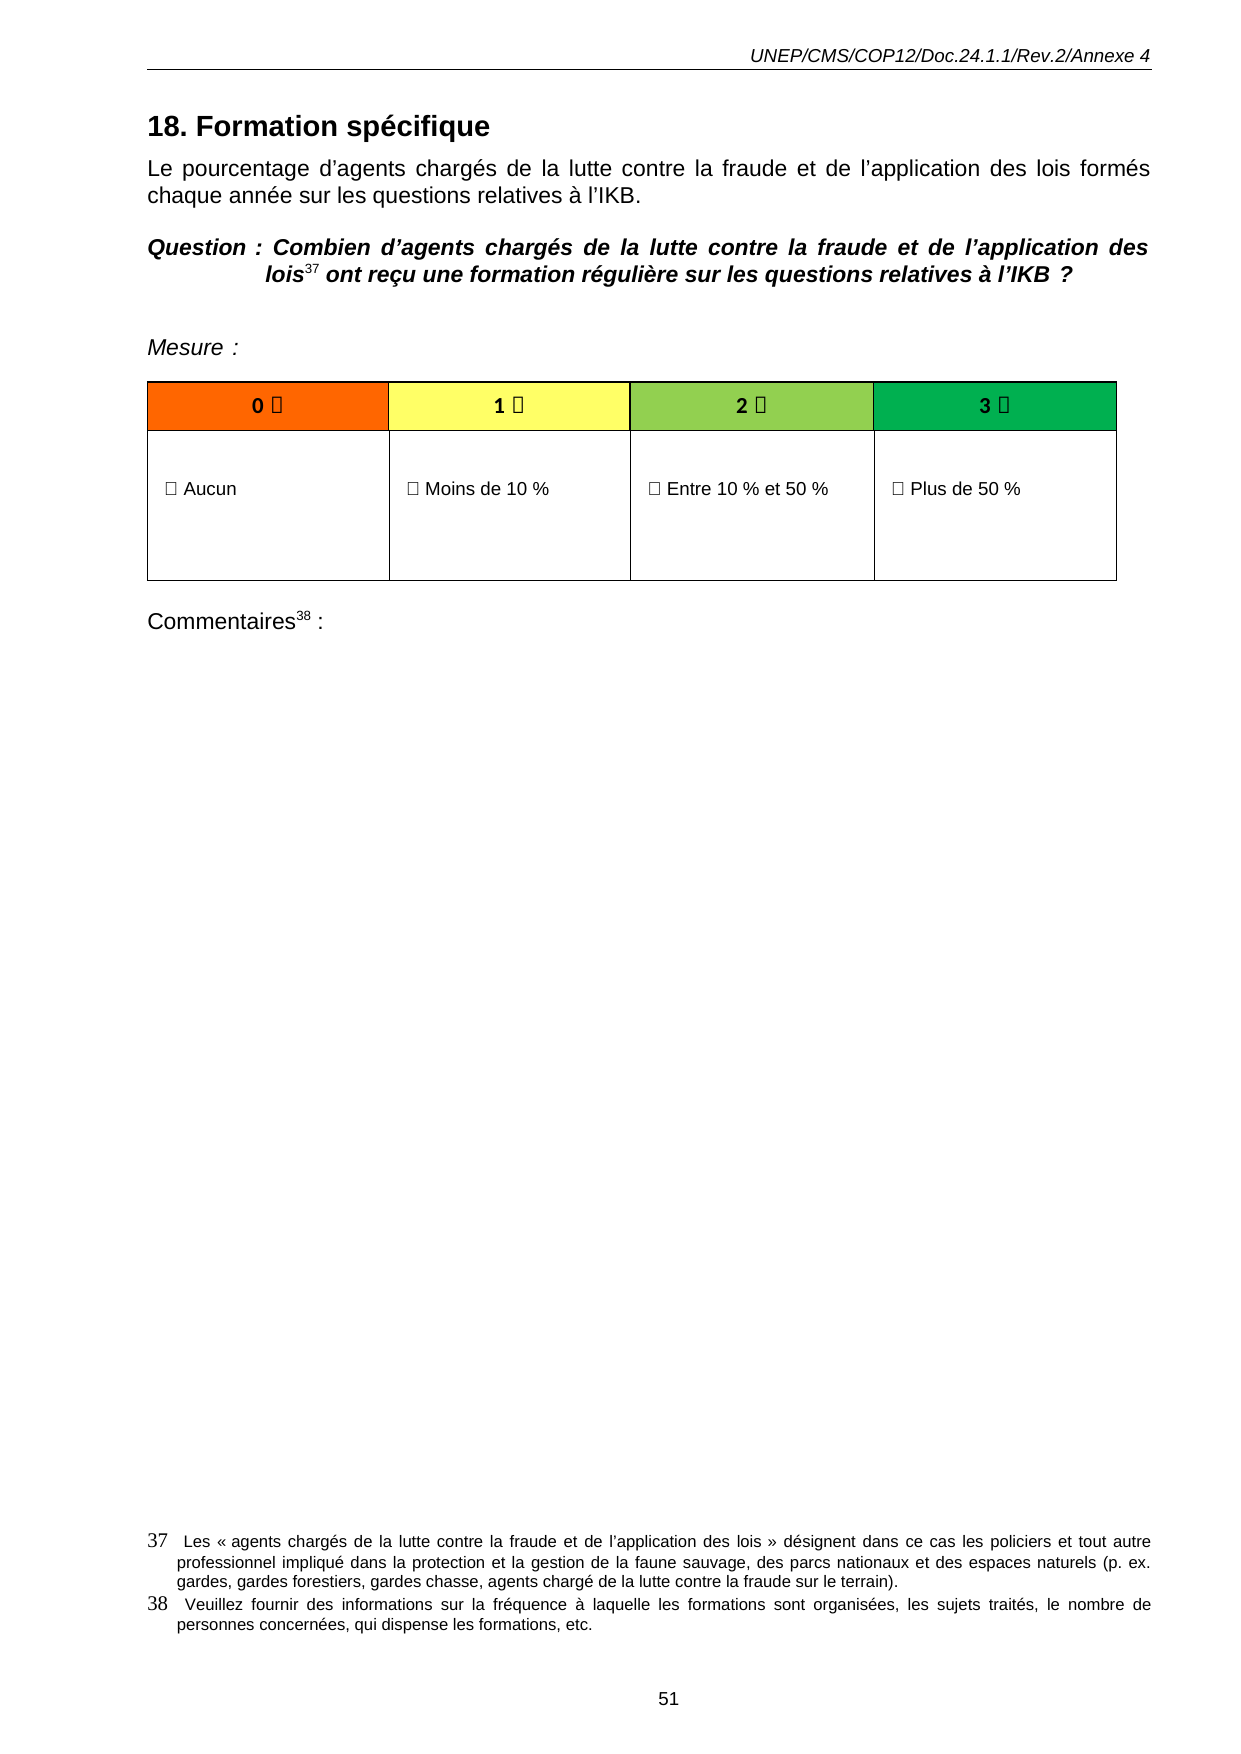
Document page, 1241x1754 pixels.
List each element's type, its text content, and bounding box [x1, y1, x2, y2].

table_cell 􀜆 Plus de 50 % [875, 431, 1116, 579]
text Mesure : [147, 334, 1152, 361]
text Le pourcentage d’agents chargés de la lutte contre la fraude et de l’application des lois formés chaque année sur les questions relatives à l’IKB. [147, 155, 1152, 208]
table_header 3 􀜆 [874, 383, 1116, 430]
table_cell 􀜆 Aucun [148, 431, 389, 579]
table_cell 􀜆 Entre 10 % et 50 % [631, 431, 874, 579]
table_cell 􀜆 Moins de 10 % [390, 431, 630, 579]
text Commentaires : [147, 608, 1152, 634]
table_header 2 􀜆 [631, 383, 873, 430]
text 18. Formation spécifique [147, 109, 1152, 143]
table_header 0 􀜆 [148, 383, 388, 430]
text Question : Combien d’agents chargés de la lutte contre la fraude et de l’application des lois ont reçu une formation régulière sur les questions relatives à l’IKB ? [147, 234, 1152, 287]
table_header 1 􀜆 [389, 383, 629, 430]
